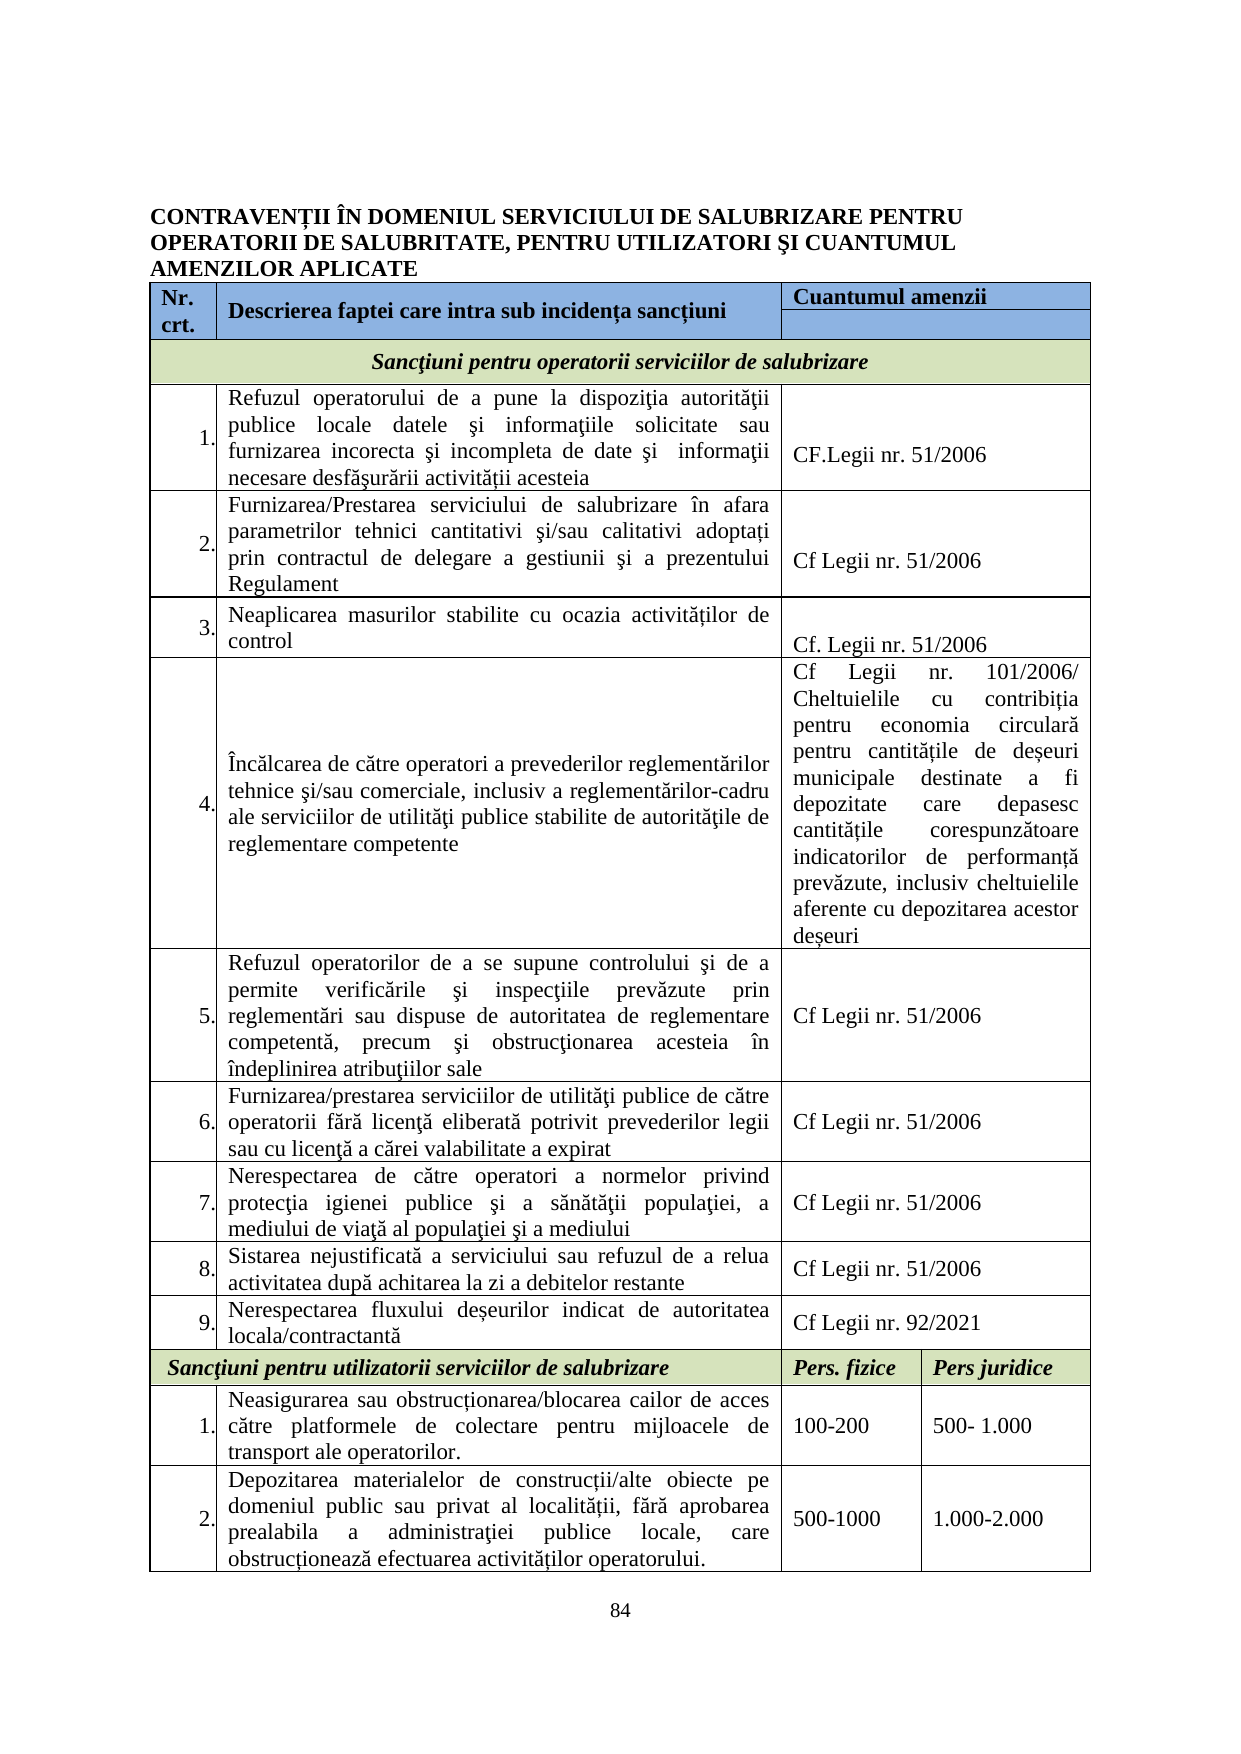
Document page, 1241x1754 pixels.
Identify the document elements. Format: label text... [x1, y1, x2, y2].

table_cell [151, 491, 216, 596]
text CONTRAVENȚII ÎN DOMENIUL SERVICIULUI DE SALUBRIZARE PENTRU OPERATORII DE SALUBRITATE, PENTRU UTILIZATORI ŞI CUANTUMUL AMENZILOR APLICATE [150, 203, 1090, 282]
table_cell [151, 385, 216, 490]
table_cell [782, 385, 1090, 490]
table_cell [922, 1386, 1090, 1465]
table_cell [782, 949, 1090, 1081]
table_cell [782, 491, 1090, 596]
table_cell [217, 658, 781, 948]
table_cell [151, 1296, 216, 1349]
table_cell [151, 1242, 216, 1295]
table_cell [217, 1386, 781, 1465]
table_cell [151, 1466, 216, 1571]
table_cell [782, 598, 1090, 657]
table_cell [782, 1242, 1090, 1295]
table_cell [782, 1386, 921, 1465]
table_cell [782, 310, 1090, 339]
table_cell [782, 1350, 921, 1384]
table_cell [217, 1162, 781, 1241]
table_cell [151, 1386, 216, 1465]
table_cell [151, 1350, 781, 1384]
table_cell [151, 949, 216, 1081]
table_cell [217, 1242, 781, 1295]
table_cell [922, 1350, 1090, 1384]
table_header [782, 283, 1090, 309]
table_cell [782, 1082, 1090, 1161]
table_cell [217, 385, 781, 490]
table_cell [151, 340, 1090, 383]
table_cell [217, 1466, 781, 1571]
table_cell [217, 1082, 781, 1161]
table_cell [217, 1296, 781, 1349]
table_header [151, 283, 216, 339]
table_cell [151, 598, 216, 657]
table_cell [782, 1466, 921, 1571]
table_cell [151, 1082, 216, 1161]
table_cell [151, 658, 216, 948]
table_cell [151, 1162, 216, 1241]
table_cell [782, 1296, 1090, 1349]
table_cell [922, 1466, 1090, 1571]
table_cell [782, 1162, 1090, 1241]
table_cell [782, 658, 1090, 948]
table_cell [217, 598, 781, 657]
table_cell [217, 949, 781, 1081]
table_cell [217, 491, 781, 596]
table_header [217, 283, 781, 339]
